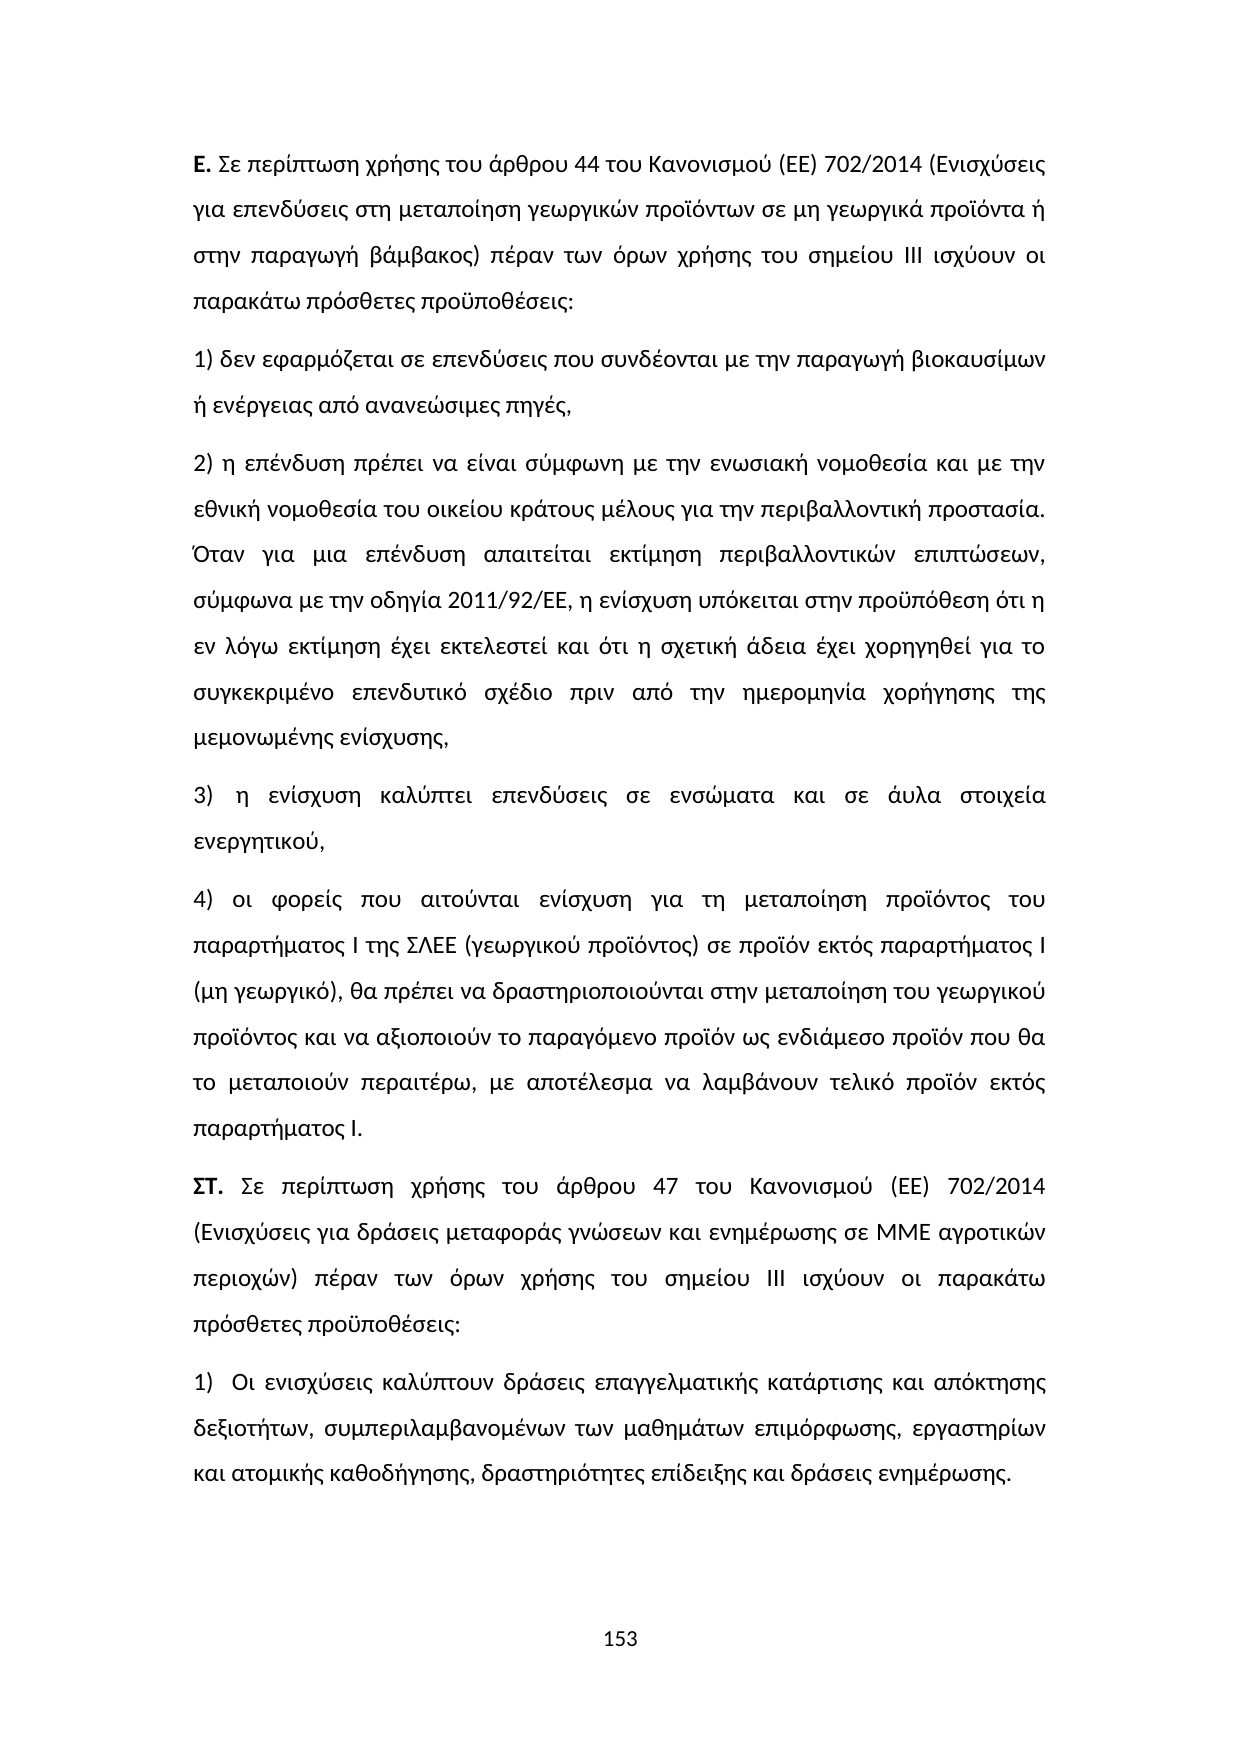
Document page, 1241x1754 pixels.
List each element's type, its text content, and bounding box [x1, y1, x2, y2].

list Οι ενισχύσεις καλύπτουν δράσεις επαγγελματικής κατάρτισης και απόκτησης δεξιοτήτων, συμπεριλαμβανομένων των μαθημάτων επιμόρφωσης, εργαστηρίων και ατομικής καθοδήγησης, δραστηριότητες επίδειξης και δράσεις ενημέρωσης. [193, 1366, 1047, 1488]
text 1) δεν εφαρμόζεται σε επενδύσεις που συνδέονται με την παραγωγή βιοκαυσίμων ή ενέργειας από ανανεώσιμες πηγές, [193, 343, 1047, 419]
text 3) η ενίσχυση καλύπτει επενδύσεις σε ενσώματα και σε άυλα στοιχεία ενεργητικού, [193, 780, 1047, 856]
text 4) οι φορείς που αιτούνται ενίσχυση για τη μεταποίηση προϊόντος του παραρτήματος Ι της ΣΛΕΕ (γεωργικού προϊόντος) σε προϊόν εκτός παραρτήματος Ι (μη γεωργικό), θα πρέπει να δραστηριοποιούνται στην μεταποίηση του γεωργικού προϊόντος και να αξιοποιούν το παραγόμενο προϊόν ως ενδιάμεσο προϊόν που θα το μεταποιούν περαιτέρω, με αποτέλεσμα να λαμβάνουν τελικό προϊόν εκτός παραρτήματος Ι. [193, 884, 1047, 1143]
text 2) η επένδυση πρέπει να είναι σύμφωνη με την ενωσιακή νομοθεσία και με την εθνική νομοθεσία του οικείου κράτους μέλους για την περιβαλλοντική προστασία. Όταν για μια επένδυση απαιτείται εκτίμηση περιβαλλοντικών επιπτώσεων, σύμφωνα με την οδηγία 2011/92/ΕΕ, η ενίσχυση υπόκειται στην προϋπόθεση ότι η εν λόγω εκτίμηση έχει εκτελεστεί και ότι η σχετική άδεια έχει χορηγηθεί για το συγκεκριμένο επενδυτικό σχέδιο πριν από την ημερομηνία χορήγησης της μεμονωμένης ενίσχυσης, [193, 447, 1047, 752]
text ΣΤ. Σε περίπτωση χρήσης του άρθρου 47 του Κανονισμού (ΕΕ) 702/2014 (Ενισχύσεις για δράσεις μεταφοράς γνώσεων και ενημέρωσης σε ΜΜΕ αγροτικών περιοχών) πέραν των όρων χρήσης του σημείου ΙΙΙ ισχύουν οι παρακάτω πρόσθετες προϋποθέσεις: [193, 1171, 1047, 1338]
text Ε. Σε περίπτωση χρήσης του άρθρου 44 του Κανονισμού (ΕΕ) 702/2014 (Ενισχύσεις για επενδύσεις στη μεταποίηση γεωργικών προϊόντων σε μη γεωργικά προϊόντα ή στην παραγωγή βάμβακος) πέραν των όρων χρήσης του σημείου ΙΙΙ ισχύουν οι παρακάτω πρόσθετες προϋποθέσεις: [193, 148, 1047, 315]
